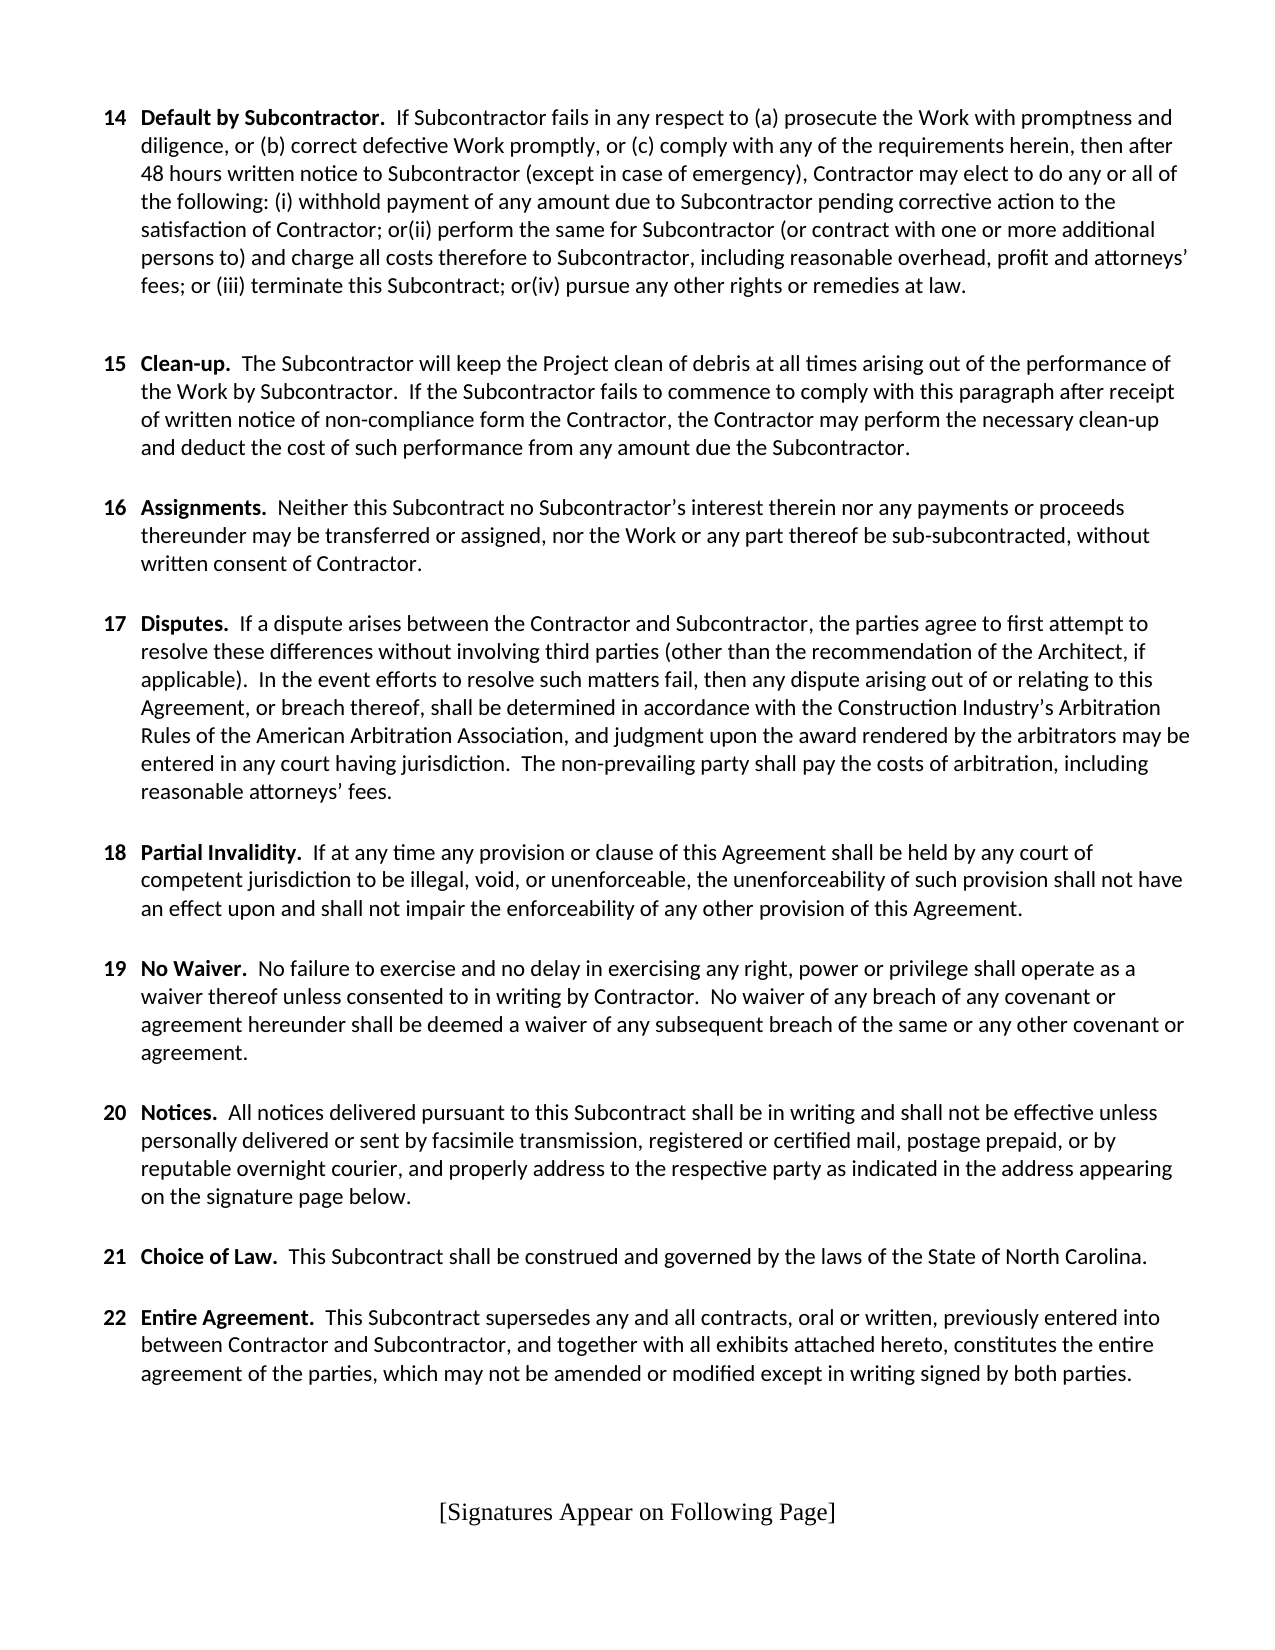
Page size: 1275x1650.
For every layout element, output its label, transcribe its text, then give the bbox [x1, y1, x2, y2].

list Disputes. If a dispute arises between the Contractor and Subcontractor, the parties agree to first attempt to resolve these differences without involving third parties (other than the recommendation of the Architect, if applicable). In the event efforts to resolve such matters fail, then any dispute arising out of or relating to this Agreement, or breach thereof, shall be determined in accordance with the Construction Industry’s Arbitration Rules of the American Arbitration Association, and judgment upon the award rendered by the arbitrators may be entered in any court having jurisdiction. The non-prevailing party shall pay the costs of arbitration, including reasonable attorneys’ fees. [103, 609, 1200, 805]
text [Signatures Appear on Following Page] [75, 1497, 1200, 1526]
list Assignments. Neither this Subcontract no Subcontractor’s interest therein nor any payments or proceeds thereunder may be transferred or assigned, nor the Work or any part thereof be sub-subcontracted, without written consent of Contractor. [103, 493, 1200, 577]
list Choice of Law. This Subcontract shall be construed and governed by the laws of the State of North Carolina. [103, 1242, 1200, 1270]
list Entire Agreement. This Subcontract supersedes any and all contracts, oral or written, previously entered into between Contractor and Subcontractor, and together with all exhibits attached hereto, constitutes the entire agreement of the parties, which may not be amended or modified except in writing signed by both parties. [103, 1303, 1200, 1387]
list Notices. All notices delivered pursuant to this Subcontract shall be in writing and shall not be effective unless personally delivered or sent by facsimile transmission, registered or certified mail, postage prepaid, or by reputable overnight courier, and properly address to the respective party as indicated in the address appearing on the signature page below. [103, 1098, 1200, 1210]
list Default by Subcontractor. If Subcontractor fails in any respect to (a) prosecute the Work with promptness and diligence, or (b) correct defective Work promptly, or (c) comply with any of the requirements herein, then after 48 hours written notice to Subcontractor (except in case of emergency), Contractor may elect to do any or all of the following: (i) withhold payment of any amount due to Subcontractor pending corrective action to the satisfaction of Contractor; or(ii) perform the same for Subcontractor (or contract with one or more additional persons to) and charge all costs therefore to Subcontractor, including reasonable overhead, profit and attorneys’ fees; or (iii) terminate this Subcontract; or(iv) pursue any other rights or remedies at law. [103, 103, 1200, 299]
list Clean-up. The Subcontractor will keep the Project clean of debris at all times arising out of the performance of the Work by Subcontractor. If the Subcontractor fails to commence to comply with this paragraph after receipt of written notice of non-compliance form the Contractor, the Contractor may perform the necessary clean-up and deduct the cost of such performance from any amount due the Subcontractor. [103, 349, 1200, 461]
list No Waiver. No failure to exercise and no delay in exercising any right, power or privilege shall operate as a waiver thereof unless consented to in writing by Contractor. No waiver of any breach of any covenant or agreement hereunder shall be deemed a waiver of any subsequent breach of the same or any other covenant or agreement. [103, 954, 1200, 1066]
list Partial Invalidity. If at any time any provision or clause of this Agreement shall be held by any court of competent jurisdiction to be illegal, void, or unenforceable, the unenforceability of such provision shall not have an effect upon and shall not impair the enforceability of any other provision of this Agreement. [103, 838, 1200, 922]
